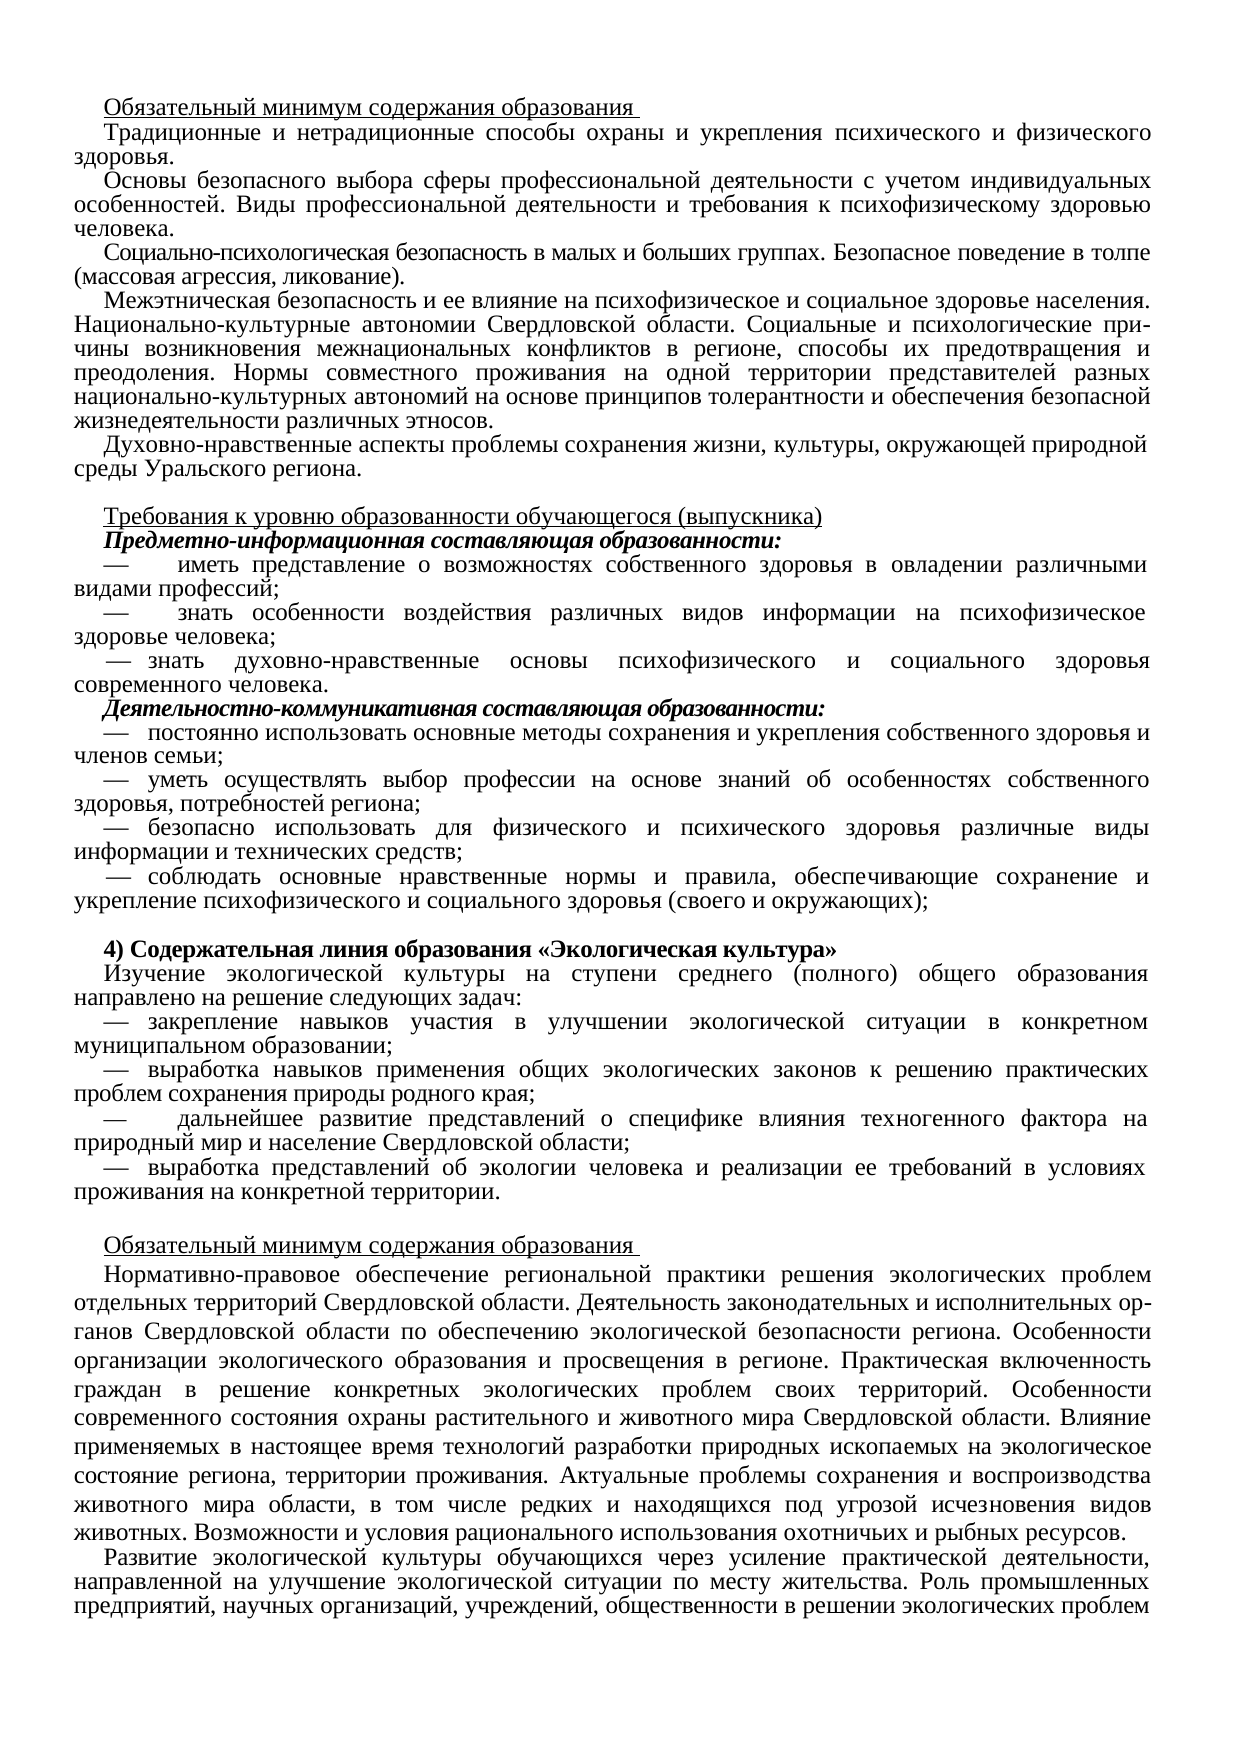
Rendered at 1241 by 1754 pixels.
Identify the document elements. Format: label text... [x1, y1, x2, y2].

text Нормативно-правовое обеспечение региональной практики решения экологических проблем отдельных территорий Свердловской области. Деятельность законодательных и исполнительных органов Свердловской области по обеспечению экологической безопасности региона. Особенности организации экологического образования и просвещения в регионе. Практическая включенность граждан в решение конкретных экологических проблем своих территорий. Особенности современного состояния охраны растительного и животного мира Свердловской области. Влияние применяемых в настоящее время технологий разработки природных ископаемых на экологическое состояние региона, территории проживания. Актуальные проблемы сохранения и воспроизводства животного мира области, в том числе редких и находящихся под угрозой исчезновения видов животных. Возможности и условия рационального использования охотничьих и рыбных ресурсов. [74, 1259, 1152, 1546]
text Изучение экологической культуры на ступени среднего (полного) общего образования направлено на решение следующих задач: [74, 962, 1148, 1010]
text Социально-психологическая безопасность в малых и больших группах. Безопасное поведение в толпе (массовая агрессия, ликование). [74, 241, 1151, 289]
list уметь осуществлять выбор профессии на основе знаний об особенностях собственного здоровья, потребностей региона; [74, 769, 1150, 817]
text Межэтническая безопасность и ее влияние на психофизическое и социальное здоровье населения. Национально-культурные автономии Свердловской области. Социальные и психологические причины возникновения межнациональных конфликтов в регионе, способы их предотвращения и преодоления. Нормы совместного проживания на одной территории представителей разных национально-культурных автономий на основе принципов толерантности и обеспечения безопасной жизнедеятельности различных этносов. [74, 289, 1151, 433]
text — выработка представлений об экологии человека и реализации ее требований в условиях проживания на конкретной территории. [74, 1157, 1147, 1204]
text Основы безопасного выбора сферы профессиональной деятельности с учетом индивидуальных особенностей. Виды профессиональной деятельности и требования к психофизическому здоровью человека. [74, 169, 1152, 241]
list закрепление навыков участия в улучшении экологической ситуации в конкретном муниципальном образовании; [74, 1010, 1148, 1058]
text Духовно-нравственные аспекты проблемы сохранения жизни, культуры, окружающей природной среды Уральского региона. [74, 433, 1147, 481]
text Деятельностно-коммуникативная составляющая образованности: [74, 697, 1152, 721]
text Предметно-информационная составляющая образованности: [74, 529, 1152, 553]
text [74, 1546, 1150, 1618]
list выработка навыков применения общих экологических законов к решению практических проблем сохранения природы родного края; [74, 1058, 1149, 1106]
text Требования к уровню образованности обучающегося (выпускника) [74, 505, 1147, 529]
text Традиционные и нетрадиционные способы охраны и укрепления психического и физического здоровья. [74, 121, 1152, 169]
text 4) Содержательная линия образования «Экологическая культура» [74, 938, 1148, 962]
text Обязательный минимум содержания образования [74, 96, 1152, 120]
list дальнейшее развитие представлений о специфике влияния техногенного фактора на природный мир и население Свердловской области; [74, 1107, 1148, 1155]
list постоянно использовать основные методы сохранения и укрепления собственного здоровья и членов семьи; [74, 721, 1150, 769]
list безопасно использовать для физического и психического здоровья различные виды информации и технических средств; [74, 817, 1149, 864]
list соблюдать основные нравственные нормы и правила, обеспечивающие сохранение и укрепление психофизического и социального здоровья (своего и окружающих); [74, 865, 1149, 913]
list знать особенности воздействия различных видов информации на психофизическое здоровье человека; [74, 601, 1146, 649]
text Обязательный минимум содержания образования [74, 1230, 1152, 1259]
text — знать духовно-нравственные основы психофизического и социального здоровья современного человека. [74, 649, 1150, 697]
list иметь представление о возможностях собственного здоровья в овладении различными видами профессий; [74, 553, 1147, 601]
